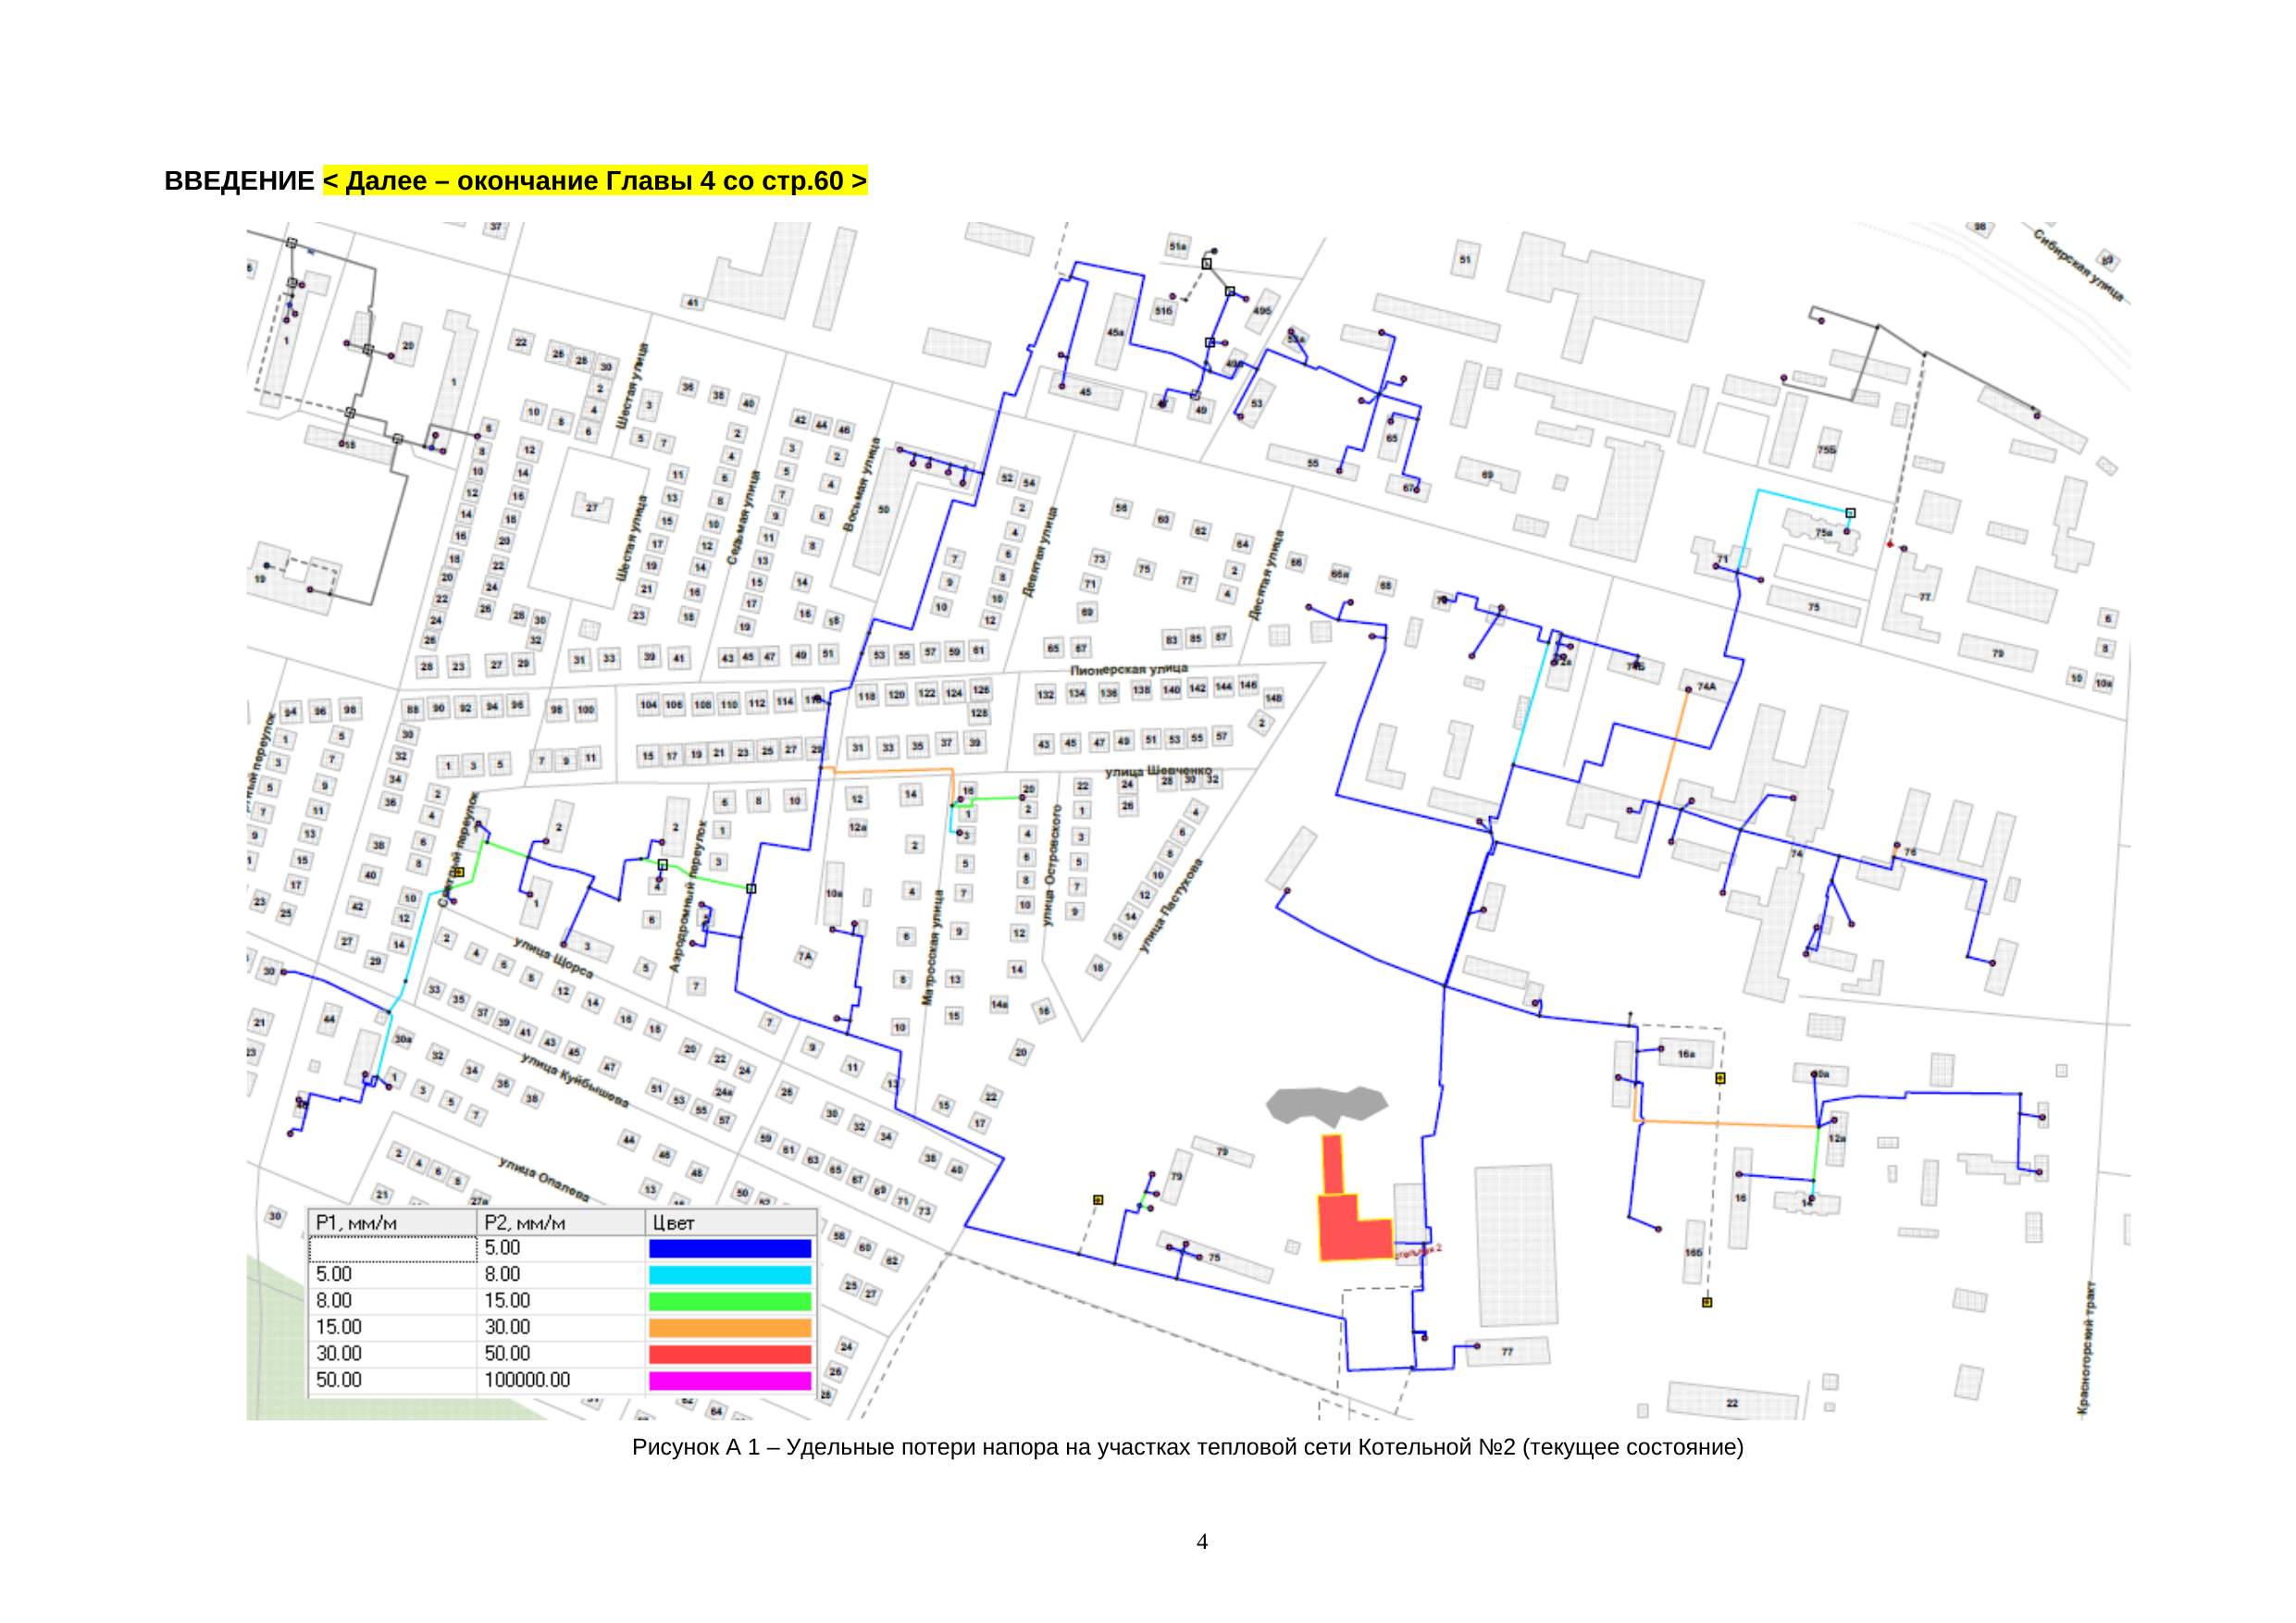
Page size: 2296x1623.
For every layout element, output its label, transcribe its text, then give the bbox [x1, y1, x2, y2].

picture [246, 222, 2131, 1420]
text ВВЕДЕНИЕ < Далее – окончание Главы 4 со стр.60 > [164, 164, 2214, 195]
